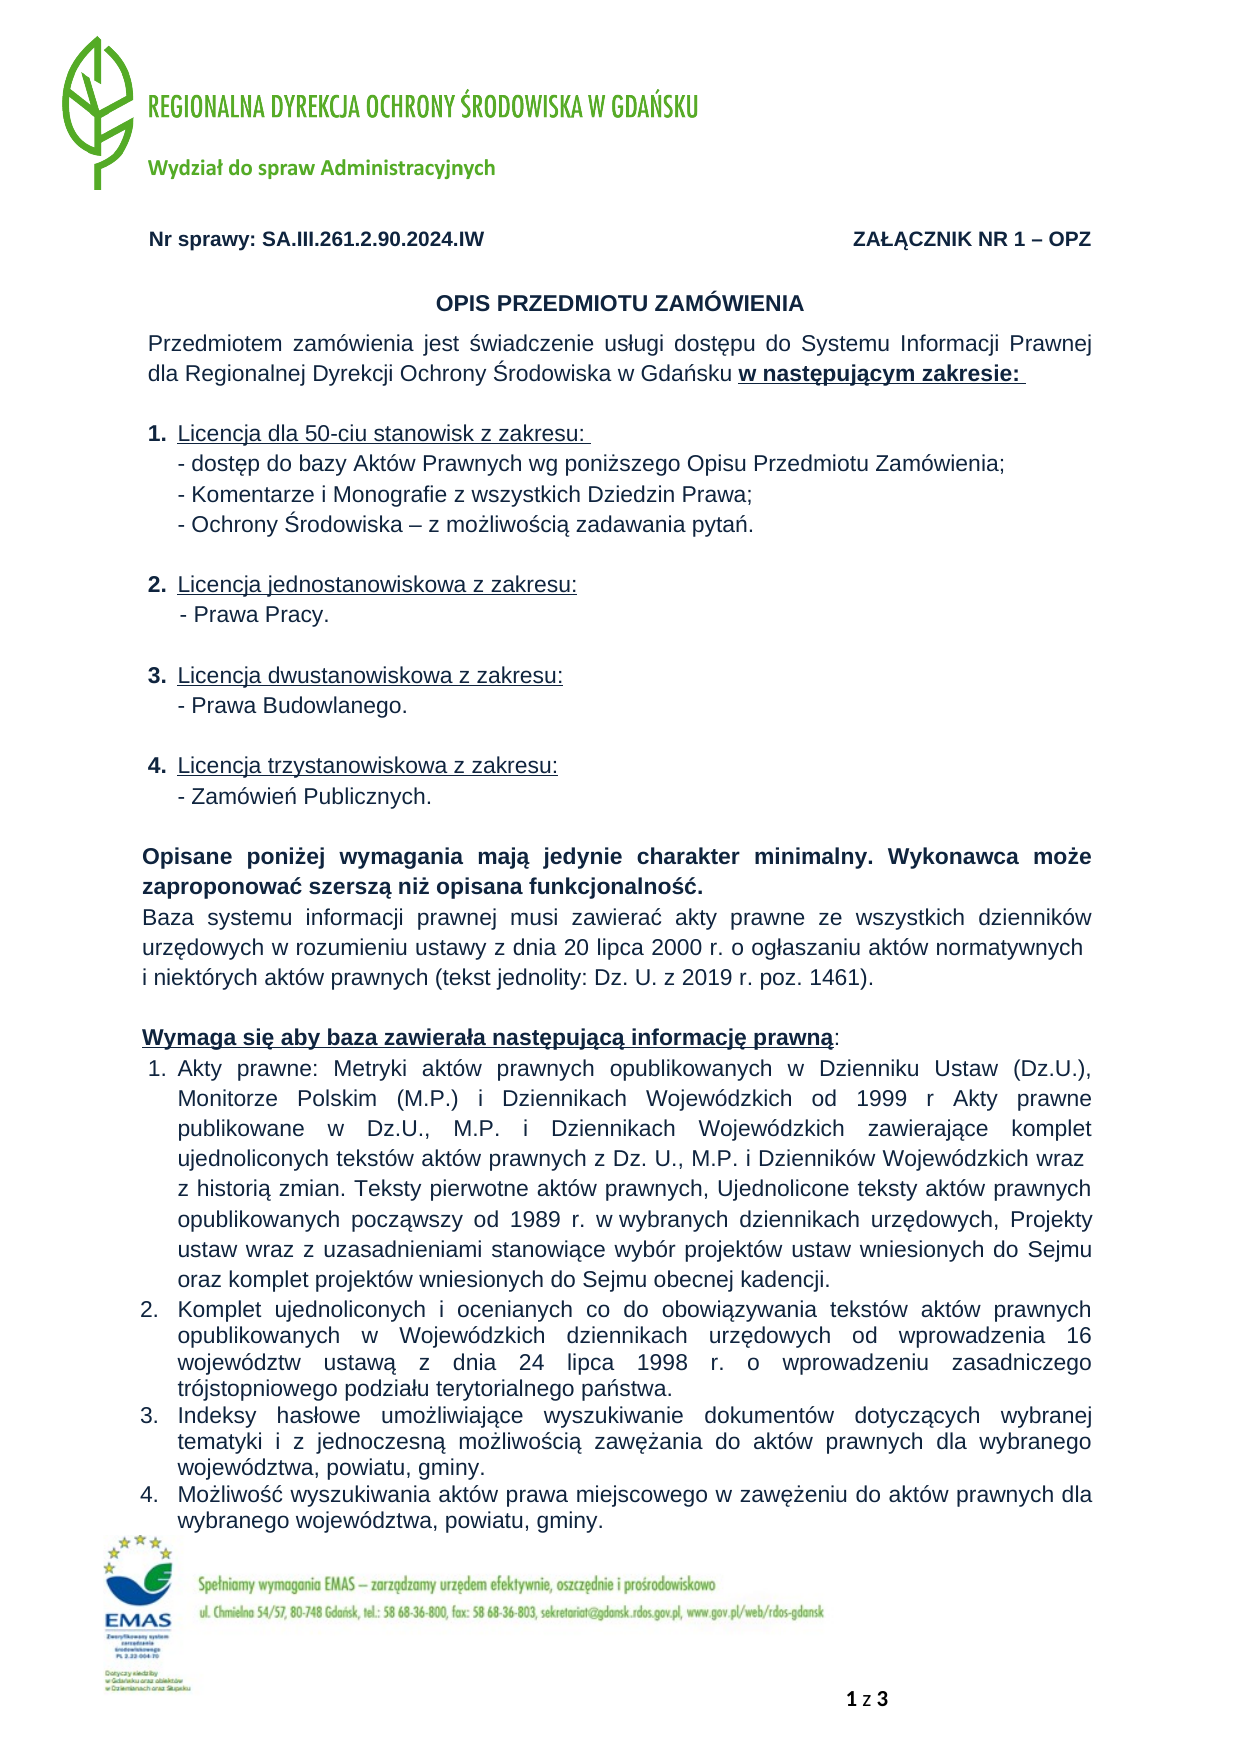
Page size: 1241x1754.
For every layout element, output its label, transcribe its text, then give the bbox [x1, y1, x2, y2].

text Baza systemu informacji prawnej musi zawierać akty prawne ze wszystkich dzienników urzędowych w rozumieniu ustawy z dnia 20 lipca 2000 r. o ogłaszaniu aktów normatywnych i niektórych aktów prawnych (tekst jednolity: Dz. U. z 2019 r. poz. 1461). [142, 903, 1093, 990]
list Licencja trzystanowiskowa z zakresu: [148, 752, 1093, 779]
text OPIS PRZEDMIOTU ZAMÓWIENIA [148, 290, 1093, 316]
picture [103, 1535, 846, 1707]
list - Zamówień Publicznych. [177, 783, 1093, 809]
list - Ochrony Środowiska – z możliwością zadawania pytań. [177, 511, 1093, 537]
list Przedmiotem zamówienia jest świadczenie usługi dostępu do Systemu Informacji Prawnej dla Regionalnej Dyrekcji Ochrony Środowiska w Gdańsku w następującym zakresie: [148, 329, 1093, 386]
list - Komentarze i Monografie z wszystkich Dziedzin Prawa; [177, 481, 1093, 507]
text Wymaga się aby baza zawierała następującą informację prawną: [142, 1024, 1093, 1051]
picture [58, 35, 864, 191]
list Akty prawne: Metryki aktów prawnych opublikowanych w Dzienniku Ustaw (Dz.U.), Monitorze Polskim (M.P.) i Dziennikach Wojewódzkich od 1999 r Akty prawne publikowane w Dz.U., M.P. i Dziennikach Wojewódzkich zawierające komplet ujednoliconych tekstów aktów prawnych z Dz. U., M.P. i Dzienników Wojewódzkich wraz z historią zmian. Teksty pierwotne aktów prawnych, Ujednolicone teksty aktów prawnych opublikowanych począwszy od 1989 r. w wybranych dziennikach urzędowych, Projekty ustaw wraz z uzasadnieniami stanowiące wybór projektów ustaw wniesionych do Sejmu oraz komplet projektów wniesionych do Sejmu obecnej kadencji. [148, 1054, 1093, 1292]
list - dostęp do bazy Aktów Prawnych wg poniższego Opisu Przedmiotu Zamówienia; [177, 450, 1093, 477]
list Licencja jednostanowiskowa z zakresu: [148, 571, 1093, 597]
text - Prawa Pracy. [148, 601, 1093, 628]
list Licencja dwustanowiskowa z zakresu: [148, 662, 1093, 688]
list Komplet ujednoliconych i ocenianych co do obowiązywania tekstów aktów prawnych opublikowanych w Wojewódzkich dziennikach urzędowych od wprowadzenia 16 województw ustawą z dnia 24 lipca 1998 r. o wprowadzeniu zasadniczego trójstopniowego podziału terytorialnego państwa. [140, 1296, 1093, 1402]
text Nr sprawy: SA.III.261.2.90.2024.IW ZAŁĄCZNIK NR 1 – OPZ [148, 227, 1093, 251]
list - Prawa Budowlanego. [177, 692, 1093, 718]
list Możliwość wyszukiwania aktów prawa miejscowego w zawężeniu do aktów prawnych dla wybranego województwa, powiatu, gminy. [140, 1481, 1093, 1533]
text Opisane poniżej wymagania mają jedynie charakter minimalny. Wykonawca może zaproponować szerszą niż opisana funkcjonalność. [142, 843, 1093, 899]
list Indeksy hasłowe umożliwiające wyszukiwanie dokumentów dotyczących wybranej tematyki i z jednoczesną możliwością zawężania do aktów prawnych dla wybranego województwa, powiatu, gminy. [140, 1402, 1093, 1481]
list Licencja dla 50-ciu stanowisk z zakresu: [148, 420, 1093, 446]
